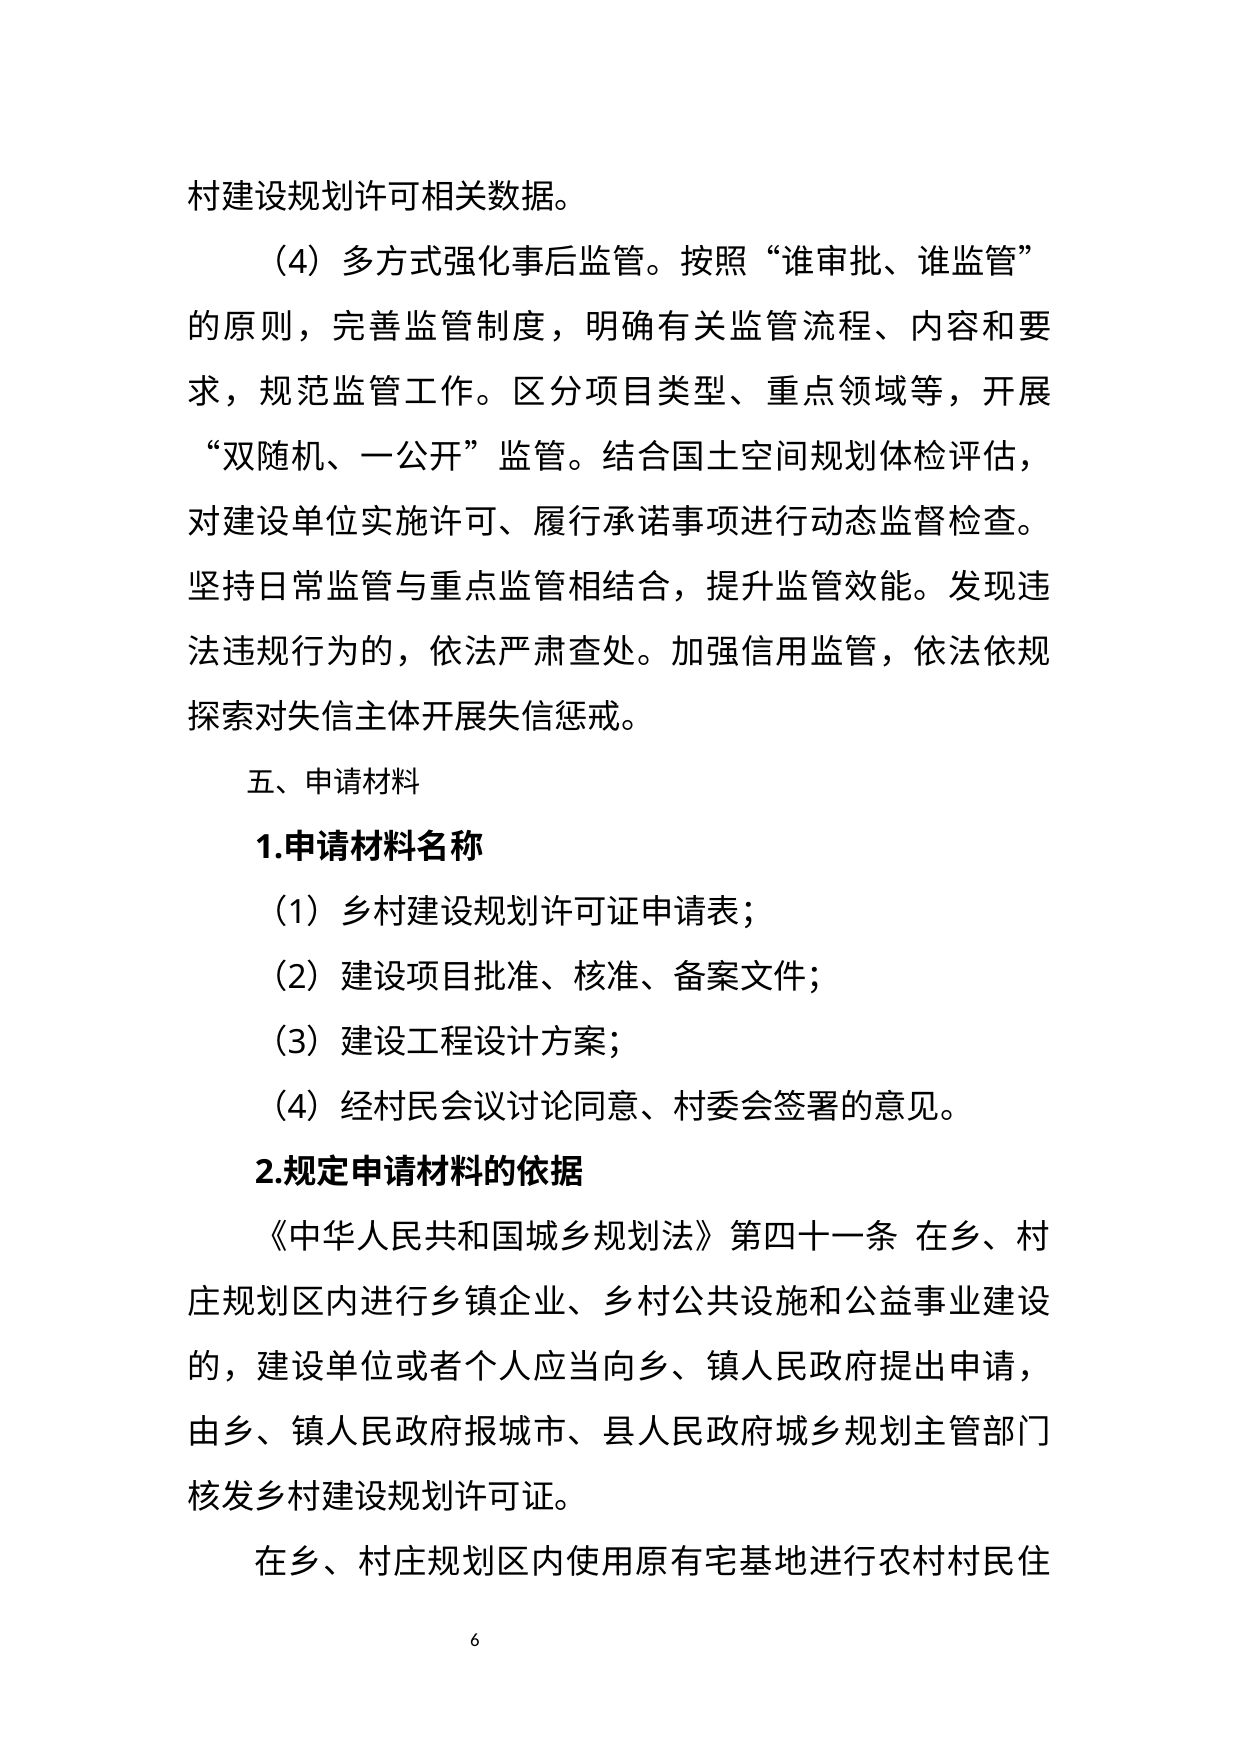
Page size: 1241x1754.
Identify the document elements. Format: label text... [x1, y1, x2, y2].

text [187, 1527, 1053, 1592]
list 五、申请材料 [187, 747, 1053, 812]
text （3）建设工程设计方案； [187, 1007, 1053, 1072]
text 《中华人民共和国城乡规划法》第四十一条 在乡、村庄规划区内进行乡镇企业、乡村公共设施和公益事业建设的，建设单位或者个人应当向乡、镇人民政府提出申请，由乡、镇人民政府报城市、县人民政府城乡规划主管部门核发乡村建设规划许可证。 [187, 1202, 1053, 1527]
list 1.申请材料名称 [187, 812, 1053, 877]
text （2）建设项目批准、核准、备案文件； [187, 942, 1053, 1007]
text （4）经村民会议讨论同意、村委会签署的意见。 [187, 1072, 1053, 1137]
text （1）乡村建设规划许可证申请表； [187, 877, 1053, 942]
list 2.规定申请材料的依据 [187, 1137, 1053, 1202]
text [187, 162, 1053, 227]
text （4）多方式强化事后监管。按照“谁审批、谁监管”的原则，完善监管制度，明确有关监管流程、内容和要求，规范监管工作。区分项目类型、重点领域等，开展“双随机、一公开”监管。结合国土空间规划体检评估，对建设单位实施许可、履行承诺事项进行动态监督检查。坚持日常监管与重点监管相结合，提升监管效能。发现违法违规行为的，依法严肃查处。加强信用监管，依法依规探索对失信主体开展失信惩戒。 [187, 227, 1053, 747]
